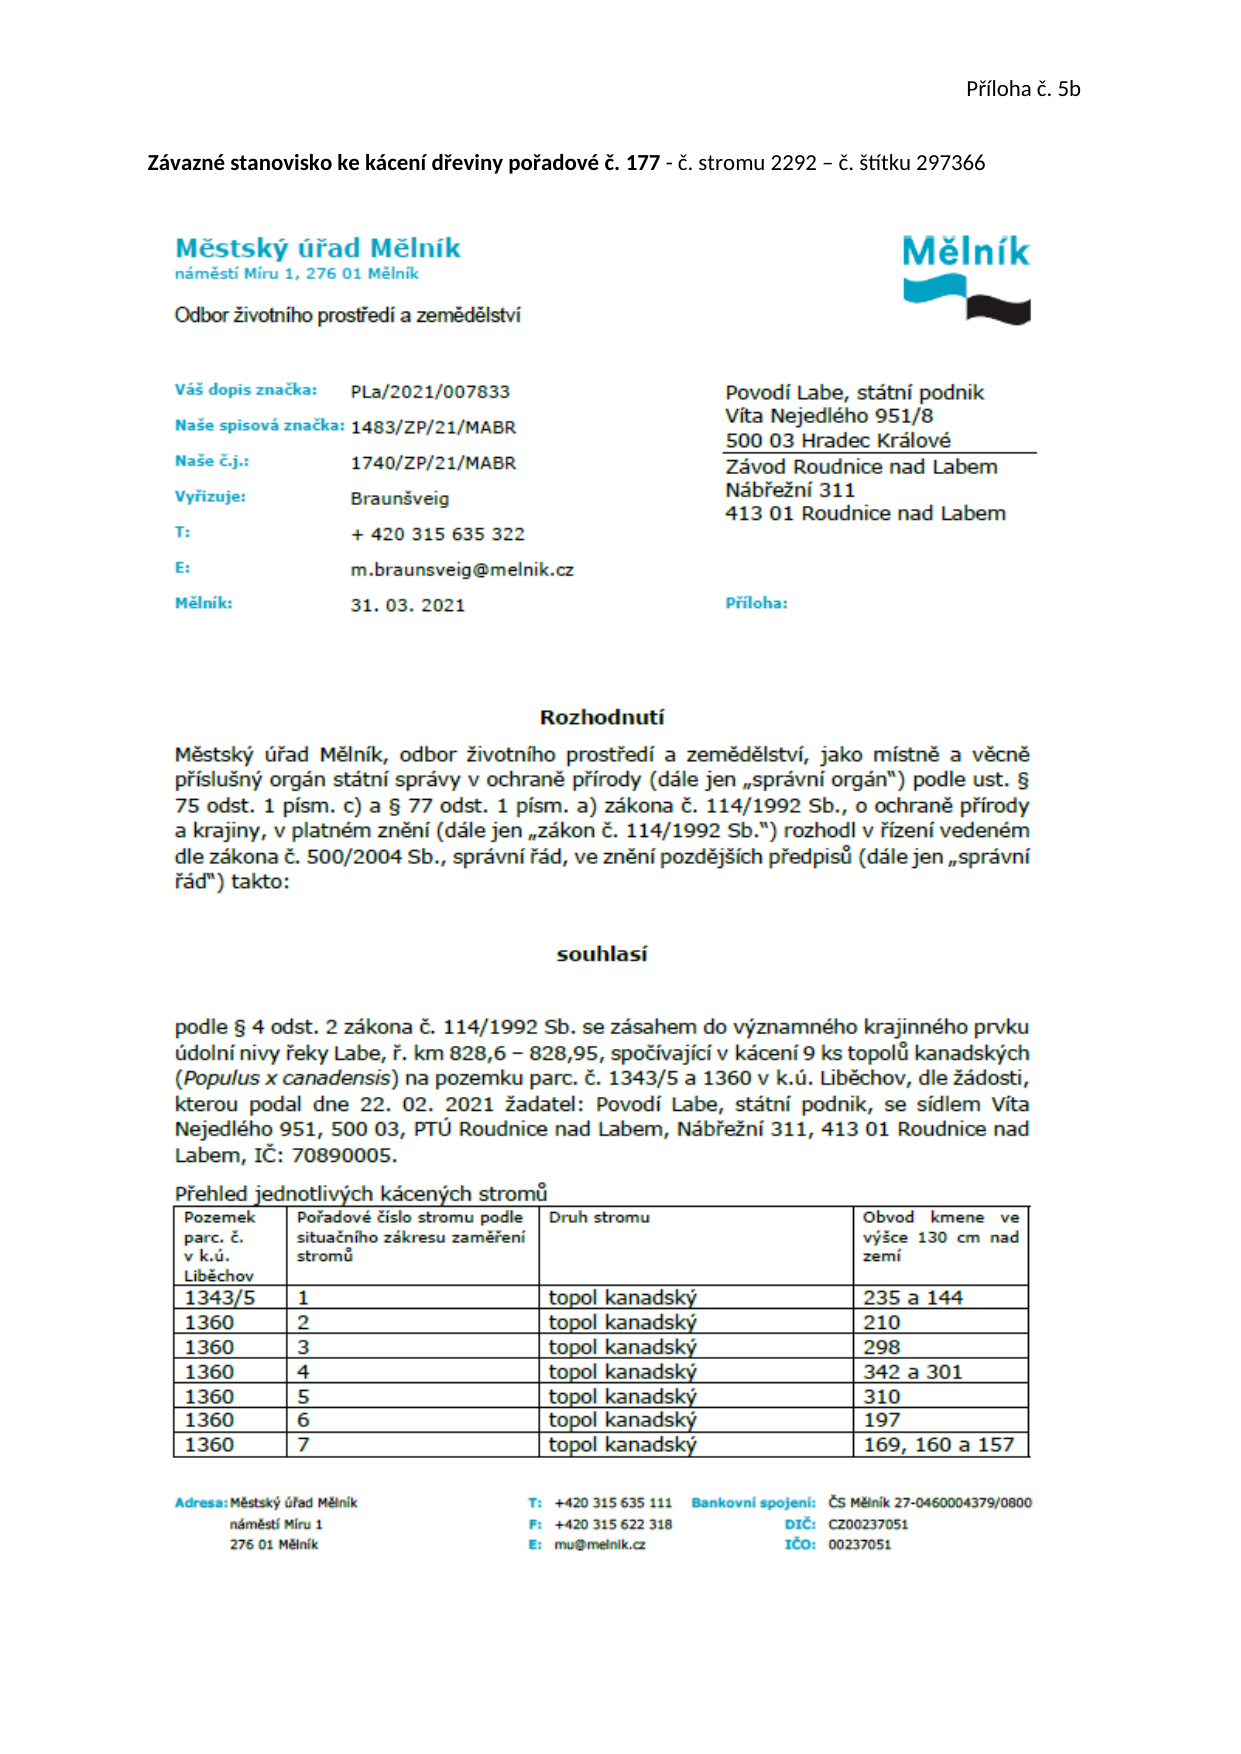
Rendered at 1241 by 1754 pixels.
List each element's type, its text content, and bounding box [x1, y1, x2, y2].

picture [147, 194, 1093, 1557]
text Závazné stanovisko ke kácení dřeviny pořadové č. 177 - č. stromu 2292 – č. štítku 297366 [148, 148, 1093, 176]
